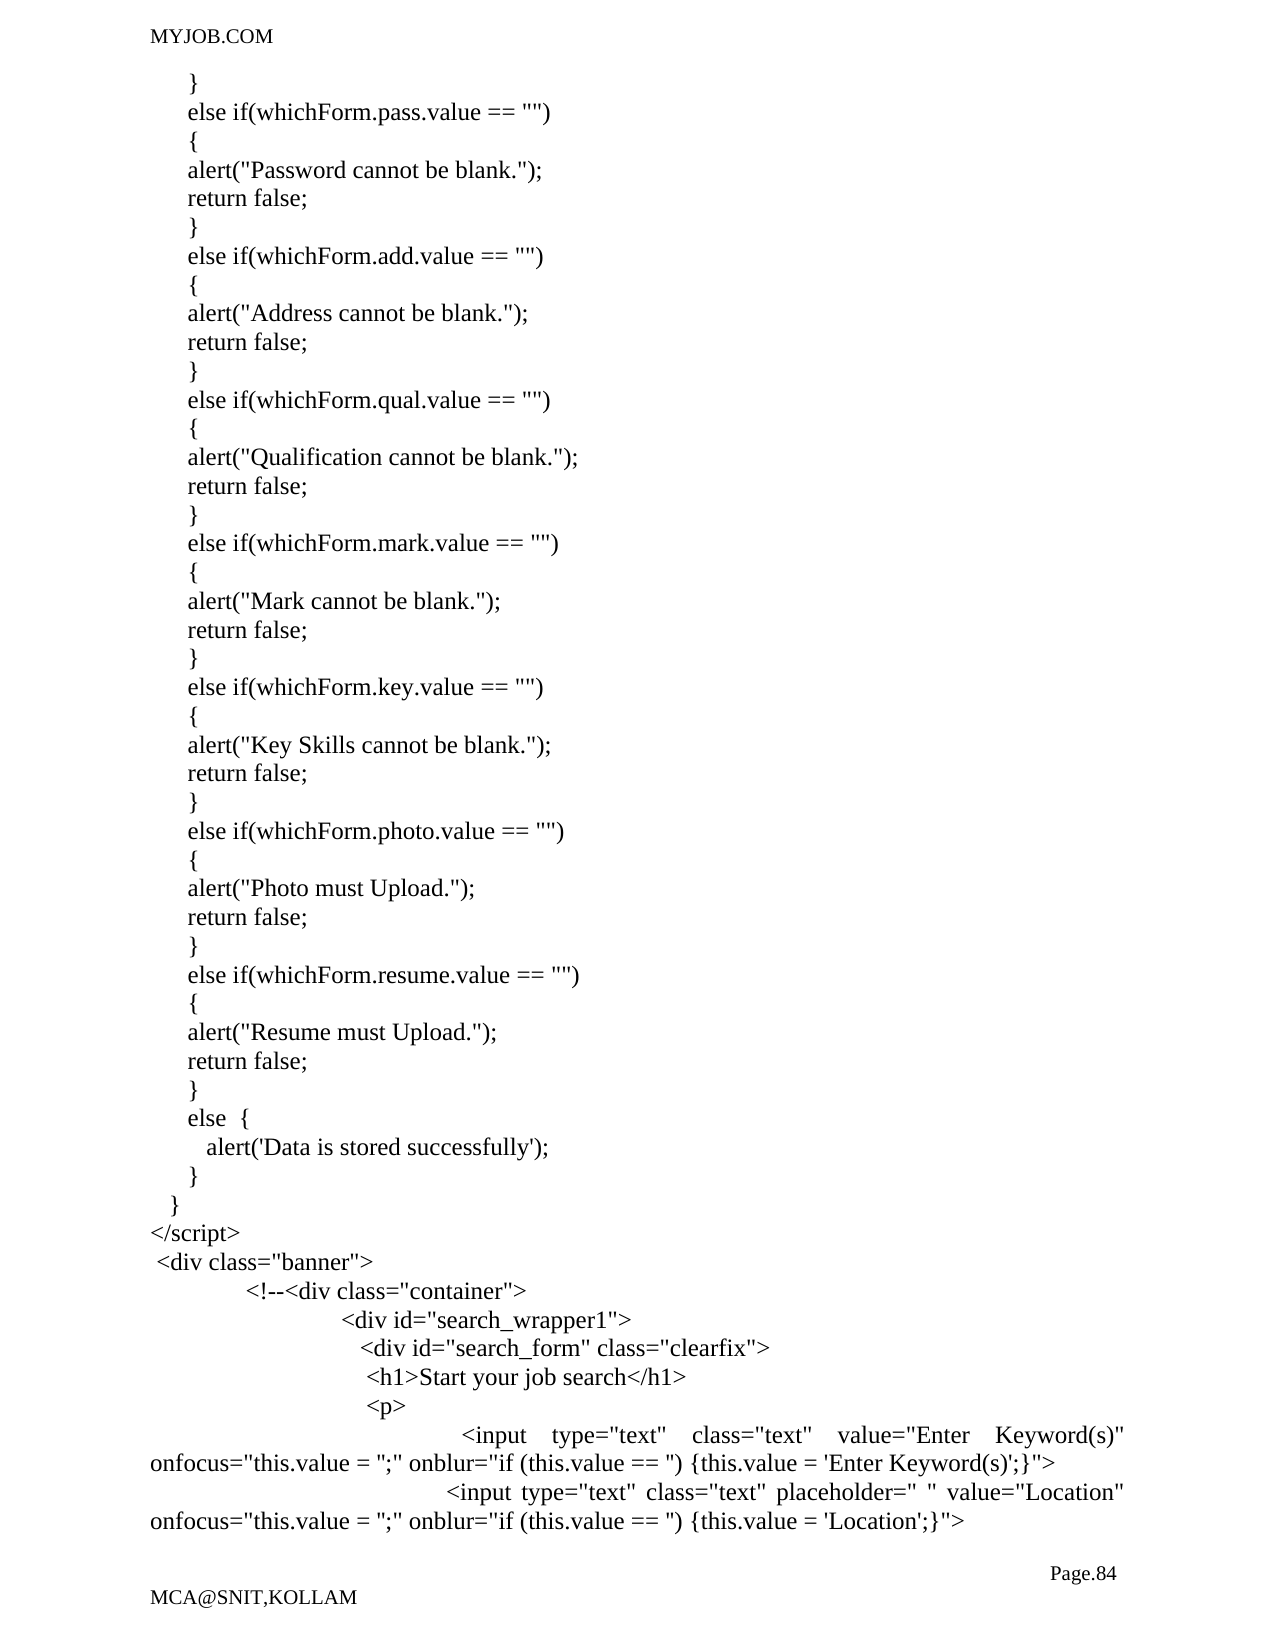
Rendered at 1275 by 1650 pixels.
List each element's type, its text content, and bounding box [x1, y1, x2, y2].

text <h1>Start your job search</h1> [150, 1362, 1125, 1391]
text else { [150, 1103, 1125, 1132]
text { [150, 557, 1125, 586]
text return false; [150, 183, 1125, 212]
text alert("Photo must Upload."); [150, 873, 1125, 902]
text else if(whichForm.resume.value == "") [150, 960, 1125, 988]
text alert("Password cannot be blank."); [150, 155, 1125, 183]
text return false; [150, 1046, 1125, 1075]
text alert("Key Skills cannot be blank."); [150, 730, 1125, 758]
text alert('Data is stored successfully'); [150, 1132, 1125, 1161]
text } [150, 500, 1125, 528]
text } [150, 1190, 1125, 1218]
text else if(whichForm.key.value == "") [150, 672, 1125, 701]
text } [150, 356, 1125, 385]
text return false; [150, 471, 1125, 500]
text { [150, 126, 1125, 155]
text return false; [150, 758, 1125, 787]
text } [150, 1075, 1125, 1103]
text { [150, 845, 1125, 873]
text alert("Resume must Upload."); [150, 1017, 1125, 1046]
text } [150, 212, 1125, 241]
text else if(whichForm.qual.value == "") [150, 385, 1125, 413]
text else if(whichForm.photo.value == "") [150, 816, 1125, 845]
text return false; [150, 902, 1125, 931]
text } [150, 787, 1125, 816]
text alert("Mark cannot be blank."); [150, 586, 1125, 615]
text } [150, 1161, 1125, 1190]
text { [150, 413, 1125, 442]
text alert("Address cannot be blank."); [150, 298, 1125, 327]
text alert("Qualification cannot be blank."); [150, 442, 1125, 471]
text <p> [150, 1391, 1125, 1420]
text else if(whichForm.pass.value == "") [150, 97, 1125, 126]
text else if(whichForm.add.value == "") [150, 241, 1125, 270]
text return false; [150, 615, 1125, 643]
text <div class="banner"> [150, 1247, 1125, 1276]
text <!--<div class="container"> [150, 1276, 1125, 1305]
text } [150, 643, 1125, 672]
text return false; [150, 327, 1125, 356]
text { [150, 701, 1125, 730]
text <input type="text" class="text" placeholder=" " value="Location" onfocus="this.value = '';" onblur="if (this.value == '') {this.value = 'Location';}"> [150, 1477, 1125, 1535]
text </script> [150, 1218, 1125, 1247]
text { [150, 988, 1125, 1017]
text } [150, 931, 1125, 960]
text <input type="text" class="text" value="Enter Keyword(s)" onfocus="this.value = '';" onblur="if (this.value == '') {this.value = 'Enter Keyword(s)';}"> [150, 1420, 1125, 1477]
text <div id="search_wrapper1"> [150, 1305, 1125, 1333]
text { [150, 270, 1125, 298]
text else if(whichForm.mark.value == "") [150, 528, 1125, 557]
text <div id="search_form" class="clearfix"> [150, 1333, 1125, 1362]
text } [150, 68, 1125, 97]
